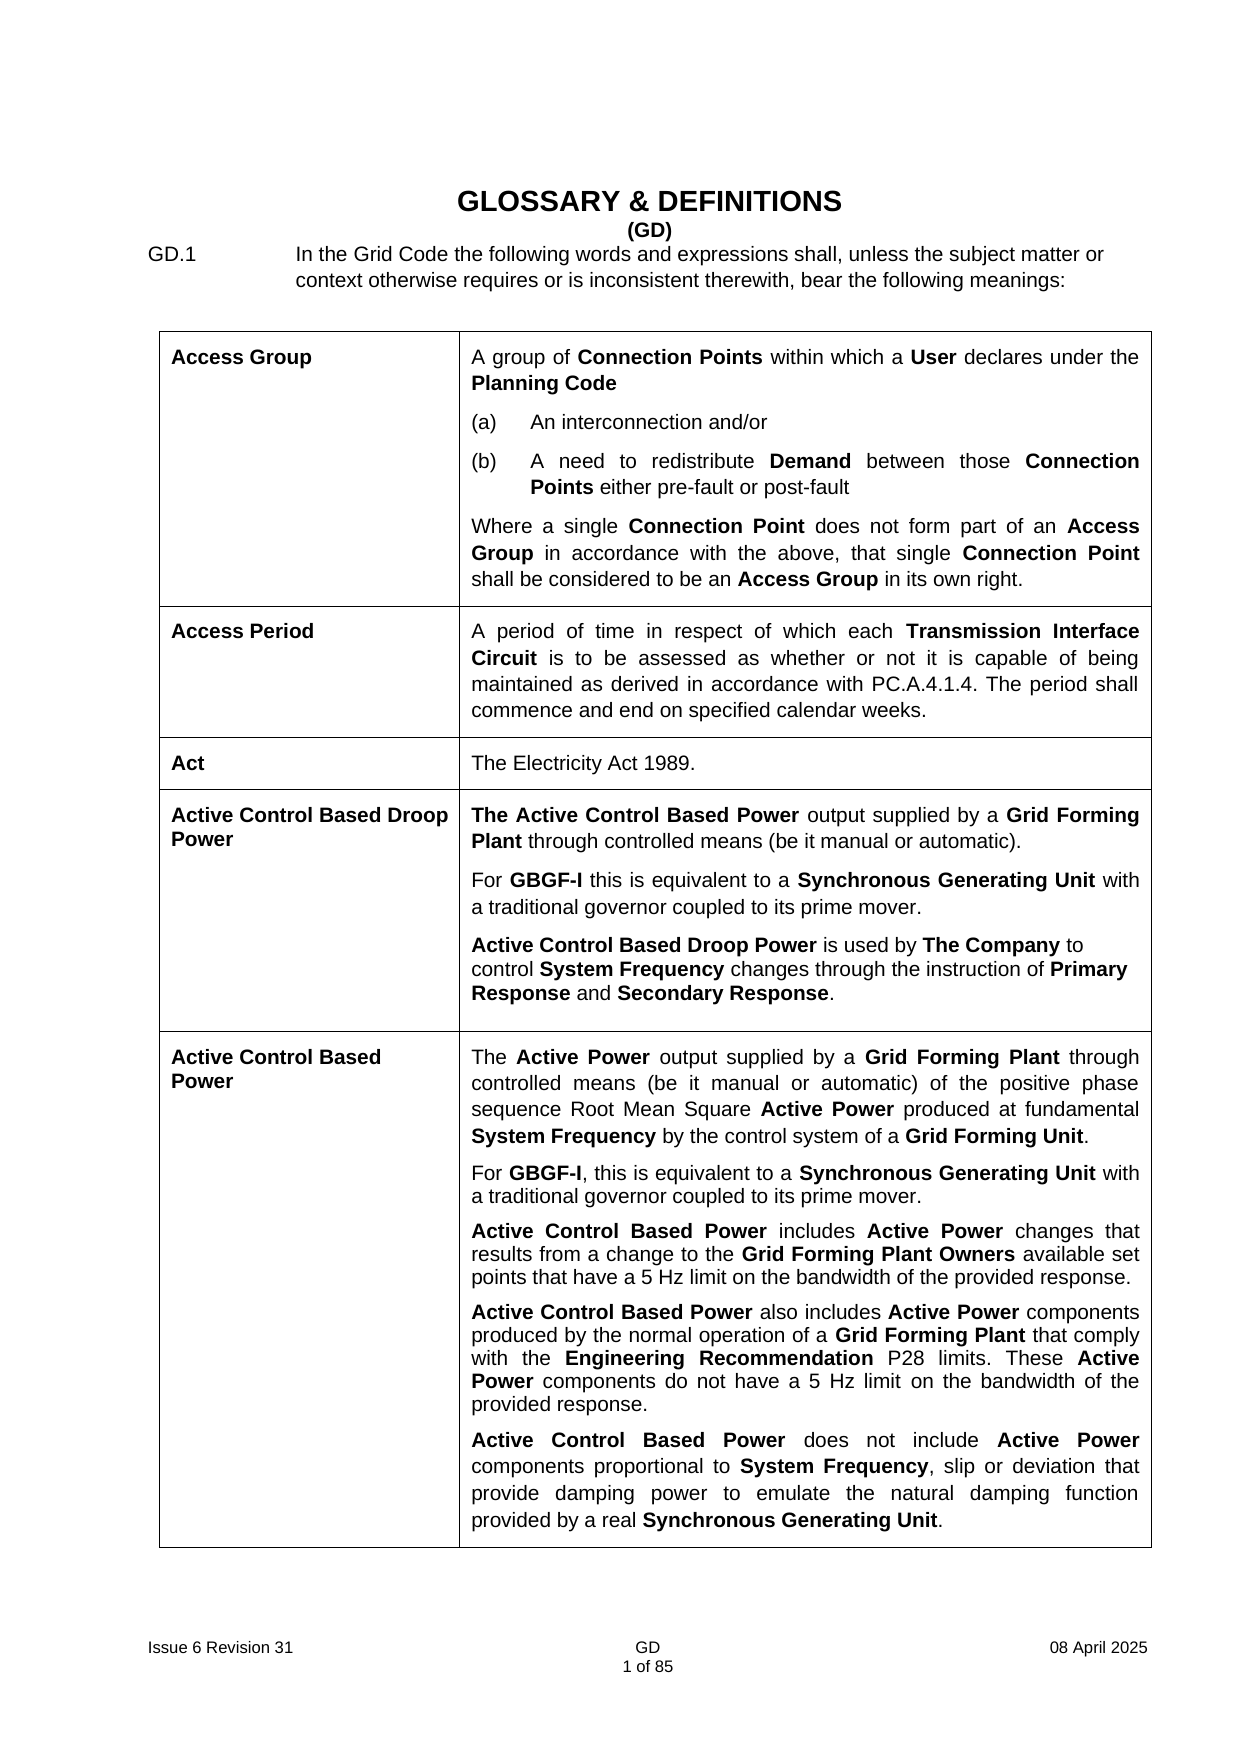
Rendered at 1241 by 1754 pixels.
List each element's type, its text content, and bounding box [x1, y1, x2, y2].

table_cell A period of time in respect of which each Transmission Interface Circuit is to be assessed as whether or not it is capable of being maintained as derived in accordance with PC.A.4.1.4. The period shall commence and end on specified calendar weeks. [460, 607, 1151, 737]
table_cell Active Control Based Droop Power [160, 790, 459, 1031]
table_cell Act [160, 738, 459, 789]
table_cell The Active Control Based Power output supplied by a Grid Forming Plant through controlled means (be it manual or automatic). For GBGF-I this is equivalent to a Synchronous Generating Unit with a traditional governor coupled to its prime mover. Active Control Based Droop Power is used by The Company to control System Frequency changes through the instruction of Primary Response and Secondary Response. [460, 790, 1151, 1031]
text GD.1 In the Grid Code the following words and expressions shall, unless the subject matter or context otherwise requires or is inconsistent therewith, bear the following meanings: [148, 242, 1152, 292]
table_header Access Group [160, 332, 459, 606]
text (GD) [148, 218, 1152, 242]
table_cell Active Control Based Power [160, 1032, 459, 1547]
table_header A group of Connection Points within which a User declares under the Planning Code (a) An interconnection and/or (b) A need to redistribute Demand between those Connection Points either pre-fault or post-fault Where a single Connection Point does not form part of an Access Group in accordance with the above, that single Connection Point shall be considered to be an Access Group in its own right. [460, 332, 1151, 606]
table_cell Access Period [160, 607, 459, 737]
table_cell The Active Power output supplied by a Grid Forming Plant through controlled means (be it manual or automatic) of the positive phase sequence Root Mean Square Active Power produced at fundamental System Frequency by the control system of a Grid Forming Unit. For GBGF-I, this is equivalent to a Synchronous Generating Unit with a traditional governor coupled to its prime mover. Active Control Based Power includes Active Power changes that results from a change to the Grid Forming Plant Owners available set points that have a 5 Hz limit on the bandwidth of the provided response. Active Control Based Power also includes Active Power components produced by the normal operation of a Grid Forming Plant that comply with the Engineering Recommendation P28 limits. These Active Power components do not have a 5 Hz limit on the bandwidth of the provided response. Active Control Based Power does not include Active Power components proportional to System Frequency, slip or deviation that provide damping power to emulate the natural damping function provided by a real Synchronous Generating Unit. [460, 1032, 1151, 1547]
text GLOSSARY & DEFINITIONS [148, 184, 1152, 218]
table_cell The Electricity Act 1989. [460, 738, 1151, 789]
